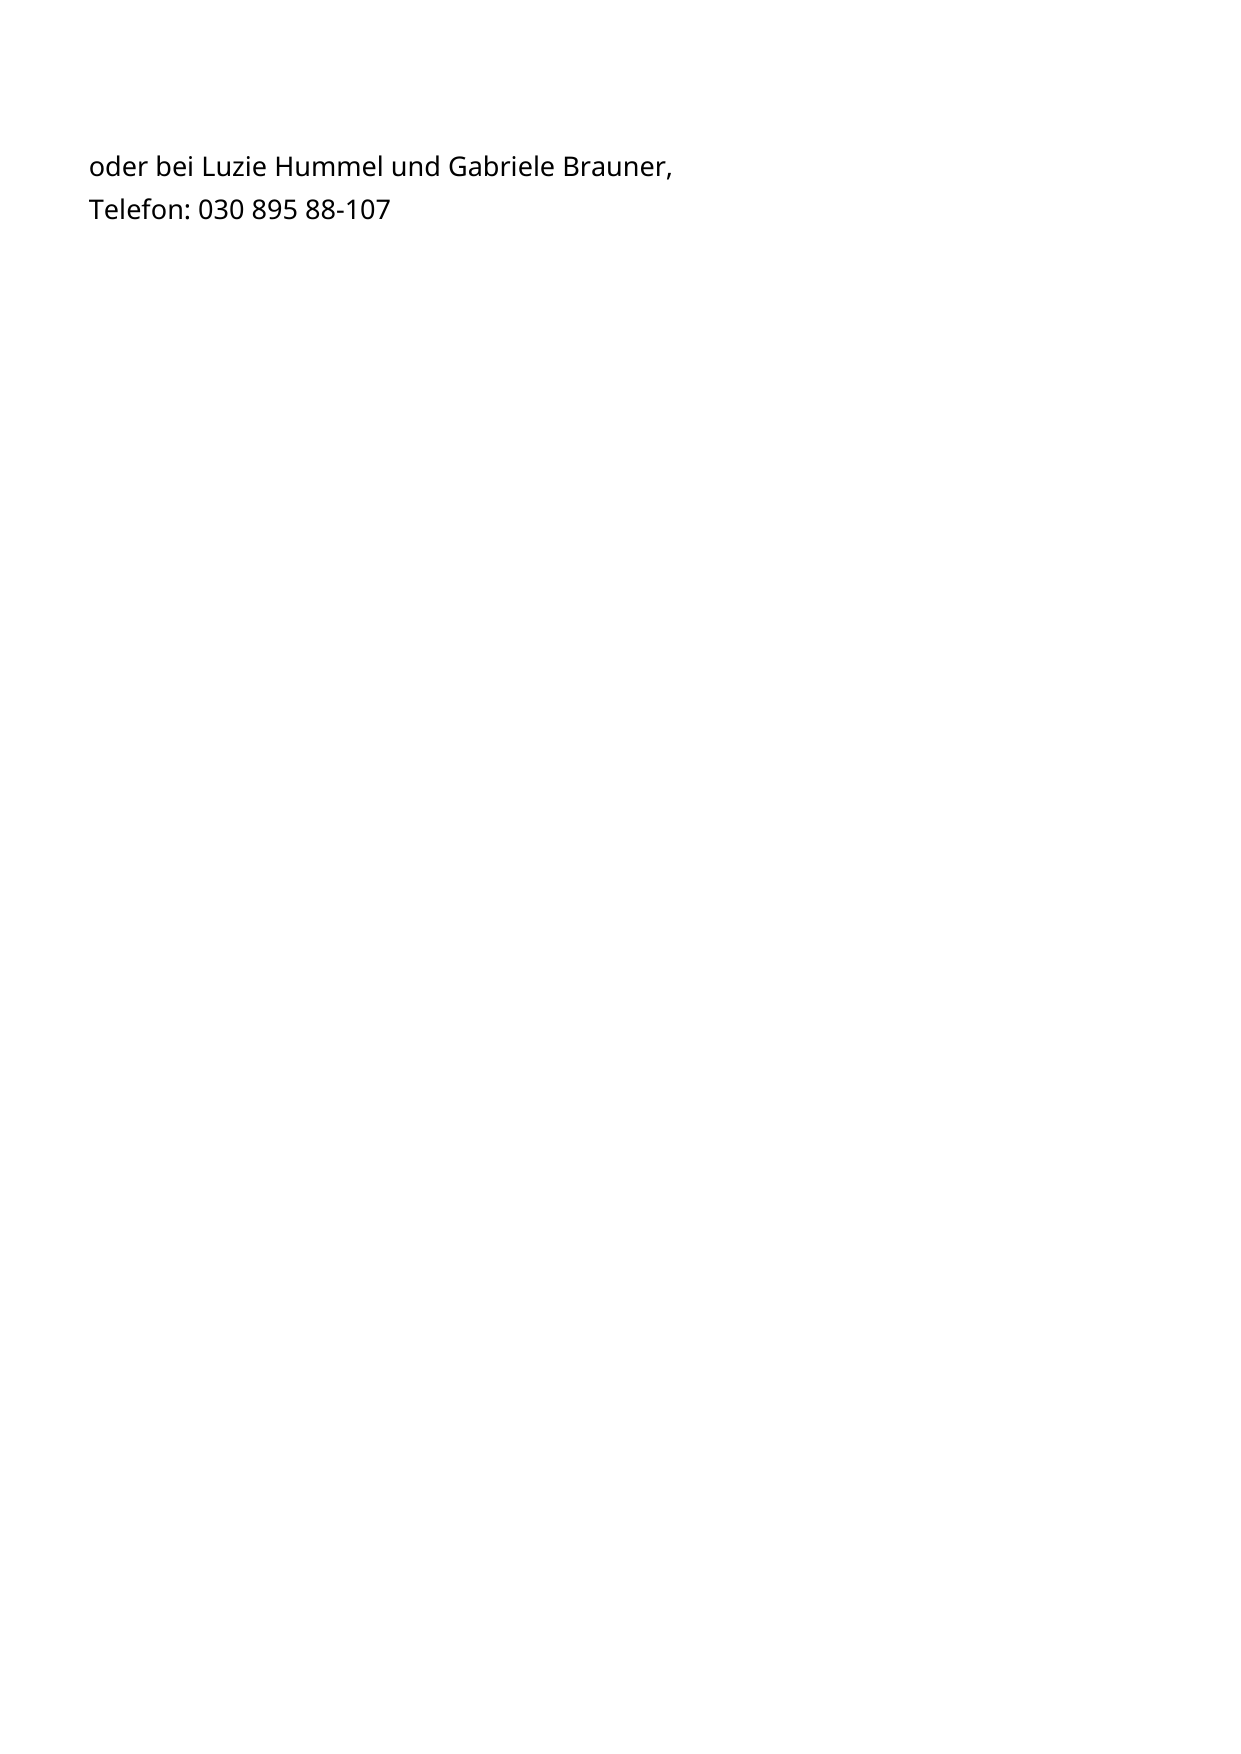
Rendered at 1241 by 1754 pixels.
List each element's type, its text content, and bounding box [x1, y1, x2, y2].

text oder bei Luzie Hummel und Gabriele Brauner, Telefon: 030 895 88-107 [89, 148, 1152, 227]
